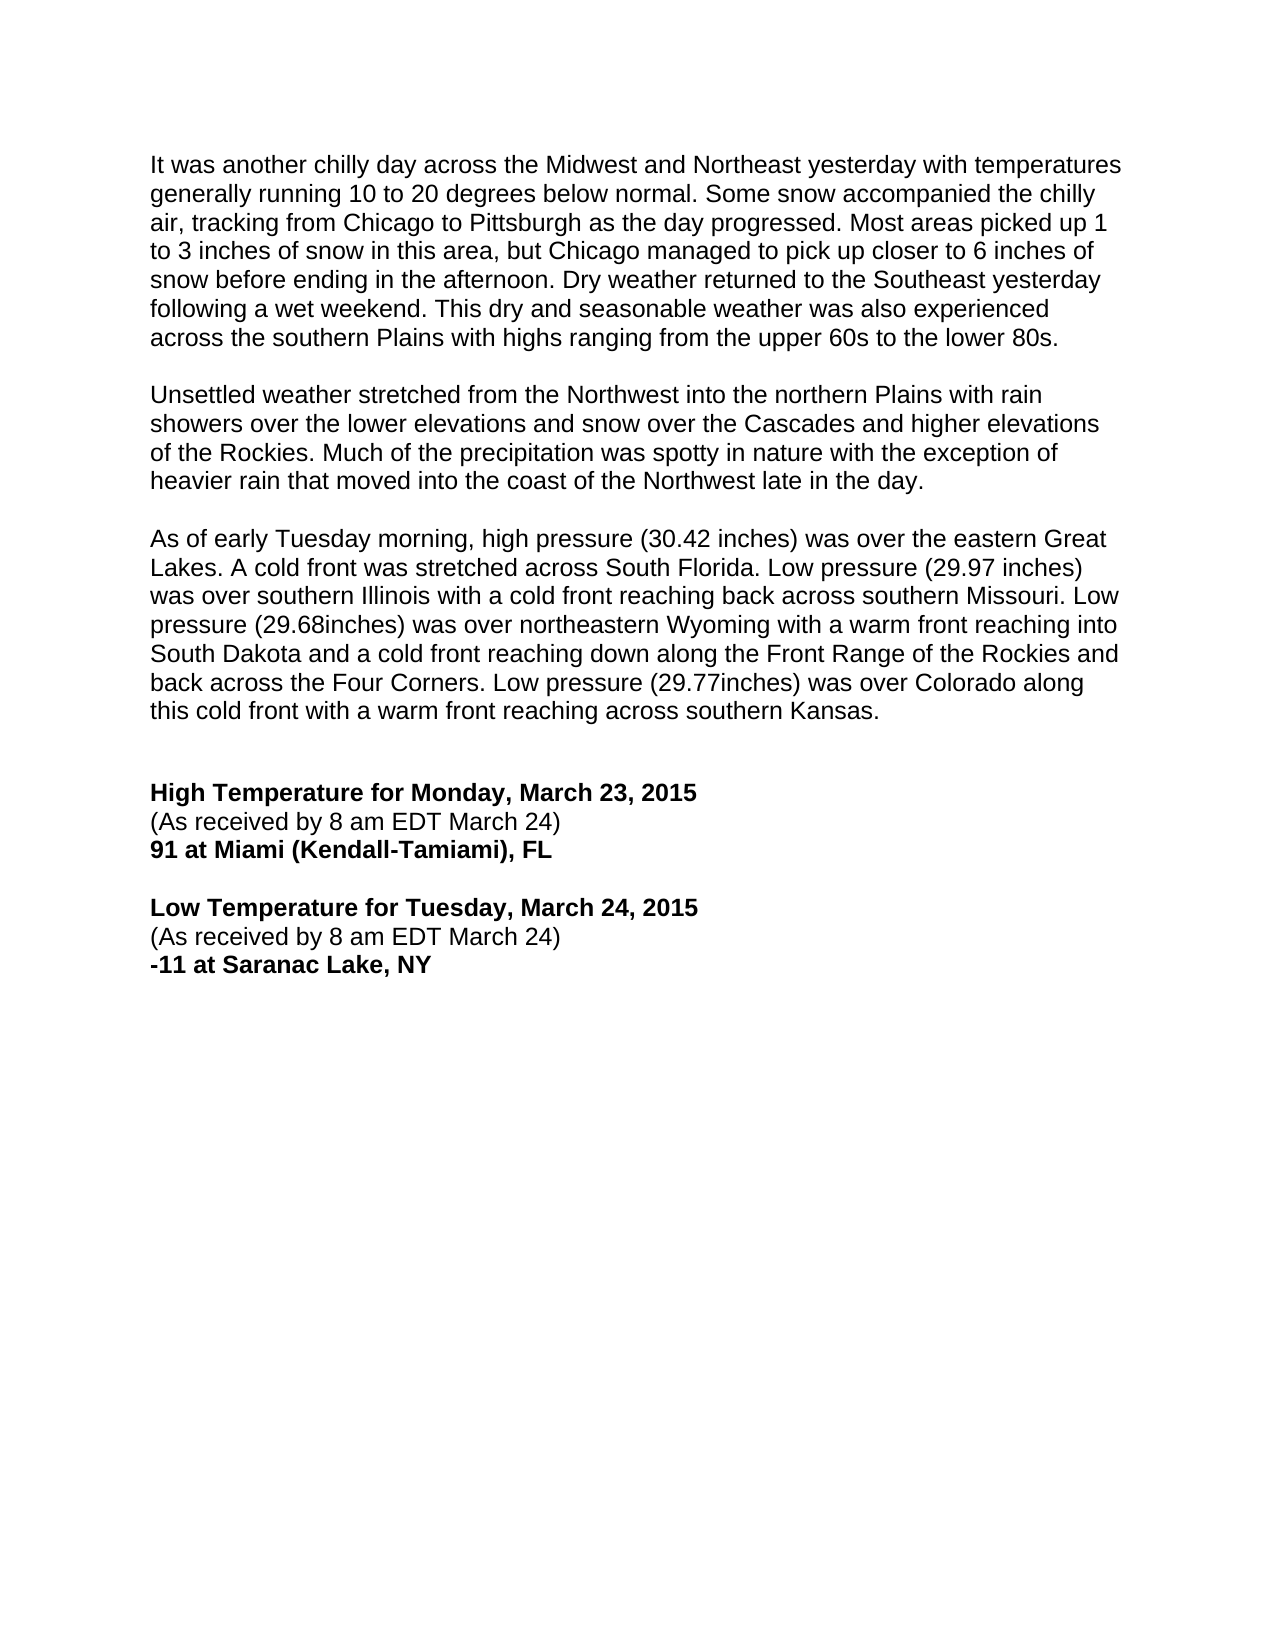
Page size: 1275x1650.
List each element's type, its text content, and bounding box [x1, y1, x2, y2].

text It was another chilly day across the Midwest and Northeast yesterday with temperatures generally running 10 to 20 degrees below normal. Some snow accompanied the chilly air, tracking from Chicago to Pittsburgh as the day progressed. Most areas picked up 1 to 3 inches of snow in this area, but Chicago managed to pick up closer to 6 inches of snow before ending in the afternoon. Dry weather returned to the Southeast yesterday following a wet weekend. This dry and seasonable weather was also experienced across the southern Plains with highs ranging from the upper 60s to the lower 80s. [150, 150, 1125, 351]
text Unsettled weather stretched from the Northwest into the northern Plains with rain showers over the lower elevations and snow over the Cascades and higher elevations of the Rockies. Much of the precipitation was spotty in nature with the exception of heavier rain that moved into the coast of the Northwest late in the day. [150, 380, 1125, 495]
text (As received by 8 am EDT March 24) [150, 807, 1125, 836]
text Low Temperature for Tuesday, March 24, 2015 [150, 893, 1125, 922]
text -11 at Saranac Lake, NY [150, 951, 1125, 979]
text (As received by 8 am EDT March 24) [150, 922, 1125, 951]
text High Temperature for Monday, March 23, 2015 [150, 778, 1125, 807]
text 91 at Miami (Kendall-Tamiami), FL [150, 836, 1125, 864]
text As of early Tuesday morning, high pressure (30.42 inches) was over the eastern Great Lakes. A cold front was stretched across South Florida. Low pressure (29.97 inches) was over southern Illinois with a cold front reaching back across southern Missouri. Low pressure (29.68inches) was over northeastern Wyoming with a warm front reaching into South Dakota and a cold front reaching down along the Front Range of the Rockies and back across the Four Corners. Low pressure (29.77inches) was over Colorado along this cold front with a warm front reaching across southern Kansas. [150, 524, 1125, 725]
